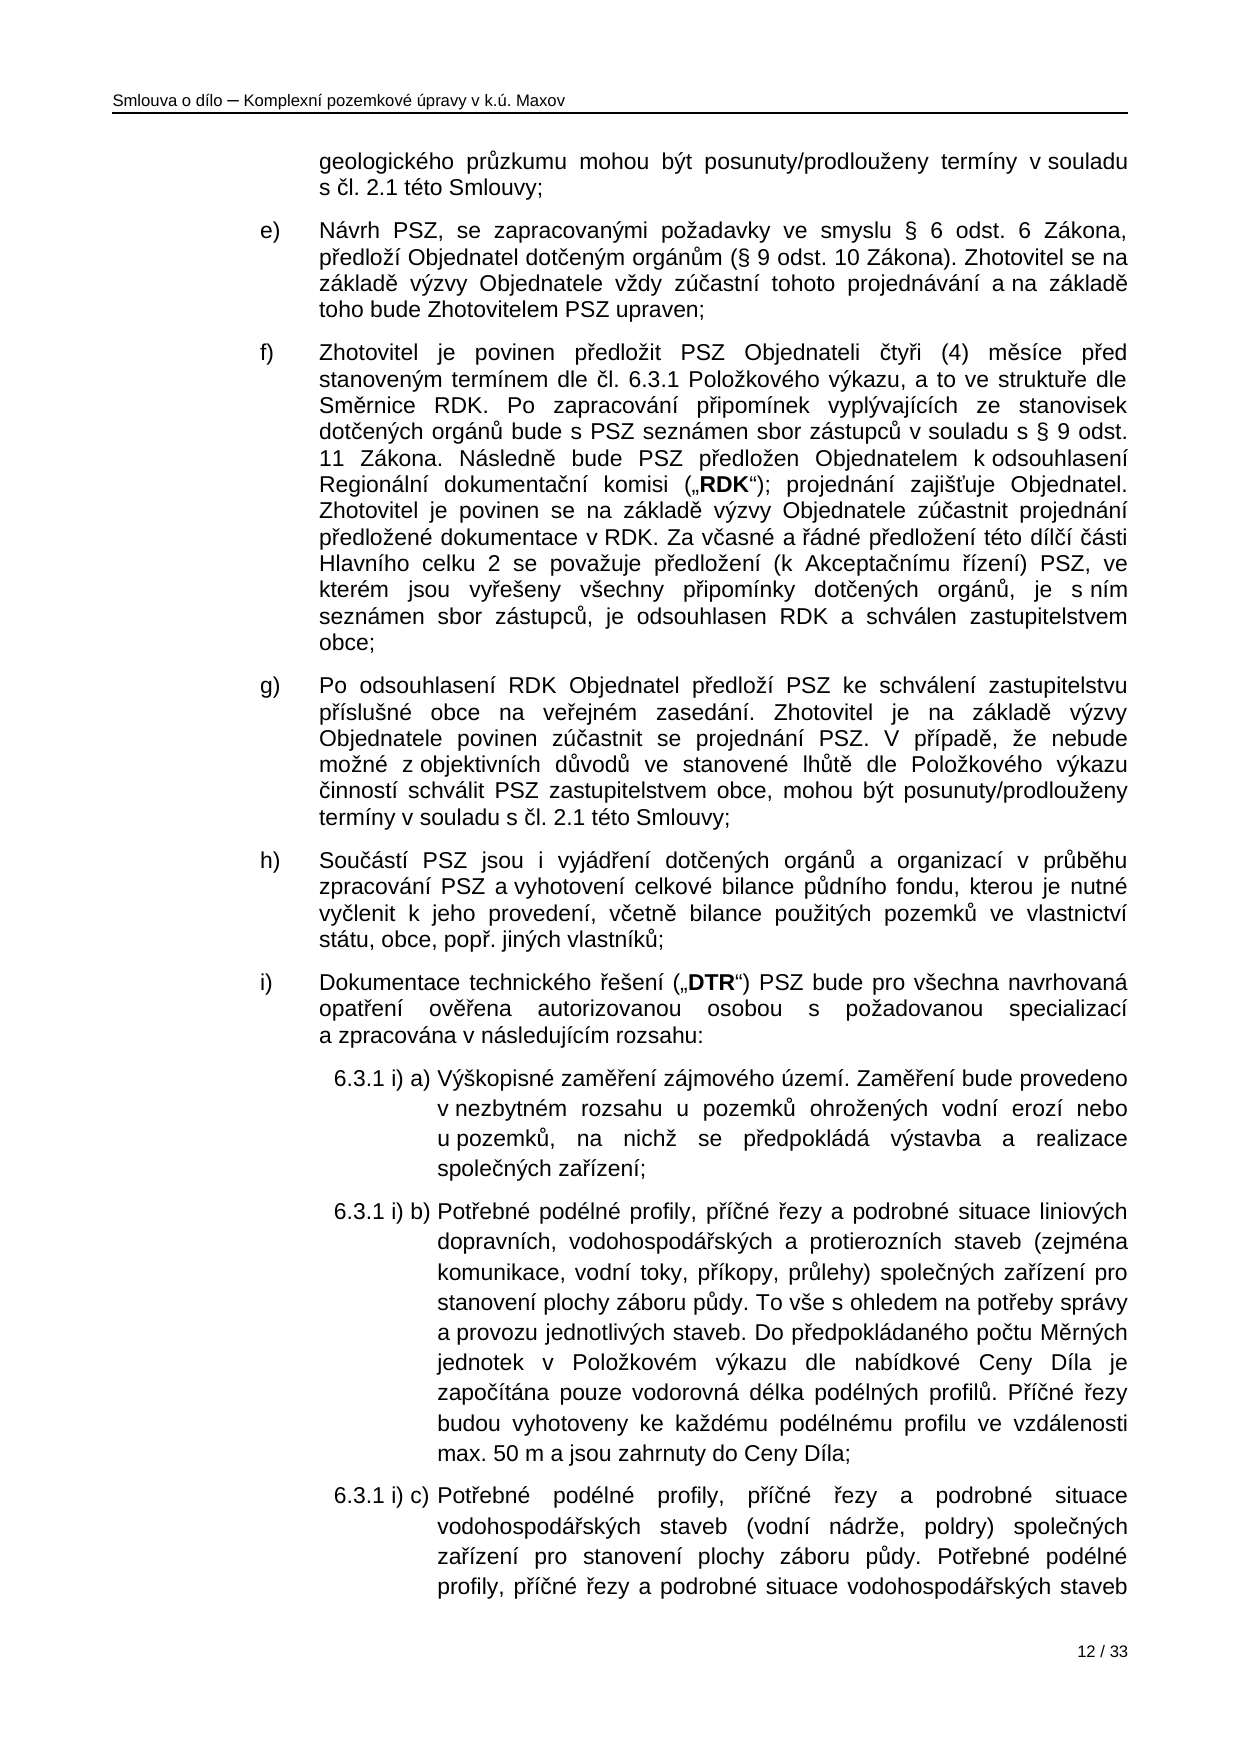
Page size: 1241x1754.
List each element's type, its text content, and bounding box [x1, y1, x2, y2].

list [260, 148, 1128, 200]
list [334, 1482, 1128, 1599]
list Výškopisné zaměření zájmového území. Zaměření bude provedeno v nezbytném rozsahu u pozemků ohrožených vodní erozí nebo u pozemků, na nichž se předpokládá výstavba a realizace společných zařízení; [334, 1065, 1128, 1182]
list Potřebné podélné profily, příčné řezy a podrobné situace liniových dopravních, vodohospodářských a protierozních staveb (zejména komunikace, vodní toky, příkopy, průlehy) společných zařízení pro stanovení plochy záboru půdy. To vše s ohledem na potřeby správy a provozu jednotlivých staveb. Do předpokládaného počtu Měrných jednotek v Položkovém výkazu dle nabídkové Ceny Díla je započítána pouze vodorovná délka podélných profilů. Příčné řezy budou vyhotoveny ke každému podélnému profilu ve vzdálenosti max. 50 m a jsou zahrnuty do Ceny Díla; [334, 1198, 1128, 1466]
list Součástí PSZ jsou i vyjádření dotčených orgánů a organizací v průběhu zpracování PSZ a vyhotovení celkové bilance půdního fondu, kterou je nutné vyčlenit k jeho provedení, včetně bilance použitých pozemků ve vlastnictví státu, obce, popř. jiných vlastníků; [260, 847, 1128, 952]
list Po odsouhlasení RDK Objednatel předloží PSZ ke schválení zastupitelstvu příslušné obce na veřejném zasedání. Zhotovitel je na základě výzvy Objednatele povinen zúčastnit se projednání PSZ. V případě, že nebude možné z objektivních důvodů ve stanovené lhůtě dle Položkového výkazu činností schválit PSZ zastupitelstvem obce, mohou být posunuty/prodlouženy termíny v souladu s čl. 2.1 této Smlouvy; [260, 672, 1128, 830]
list Zhotovitel je povinen předložit PSZ Objednateli čtyři (4) měsíce před stanoveným termínem dle čl. 6.3.1 Položkového výkazu, a to ve struktuře dle Směrnice RDK. Po zapracování připomínek vyplývajících ze stanovisek dotčených orgánů bude s PSZ seznámen sbor zástupců v souladu s § 9 odst. 11 Zákona. Následně bude PSZ předložen Objednatelem k odsouhlasení Regionální dokumentační komisi („RDK“); projednání zajišťuje Objednatel. Zhotovitel je povinen se na základě výzvy Objednatele zúčastnit projednání předložené dokumentace v RDK. Za včasné a řádné předložení této dílčí části Hlavního celku 2 se považuje předložení (k Akceptačnímu řízení) PSZ, ve kterém jsou vyřešeny všechny připomínky dotčených orgánů, je s ním seznámen sbor zástupců, je odsouhlasen RDK a schválen zastupitelstvem obce; [260, 339, 1128, 655]
list Dokumentace technického řešení („DTR“) PSZ bude pro všechna navrhovaná opatření ověřena autorizovanou osobou s požadovanou specializací a zpracována v následujícím rozsahu: [260, 969, 1128, 1048]
list Návrh PSZ, se zapracovanými požadavky ve smyslu § 6 odst. 6 Zákona, předloží Objednatel dotčeným orgánům (§ 9 odst. 10 Zákona). Zhotovitel se na základě výzvy Objednatele vždy zúčastní tohoto projednávání a na základě toho bude Zhotovitelem PSZ upraven; [260, 217, 1128, 322]
